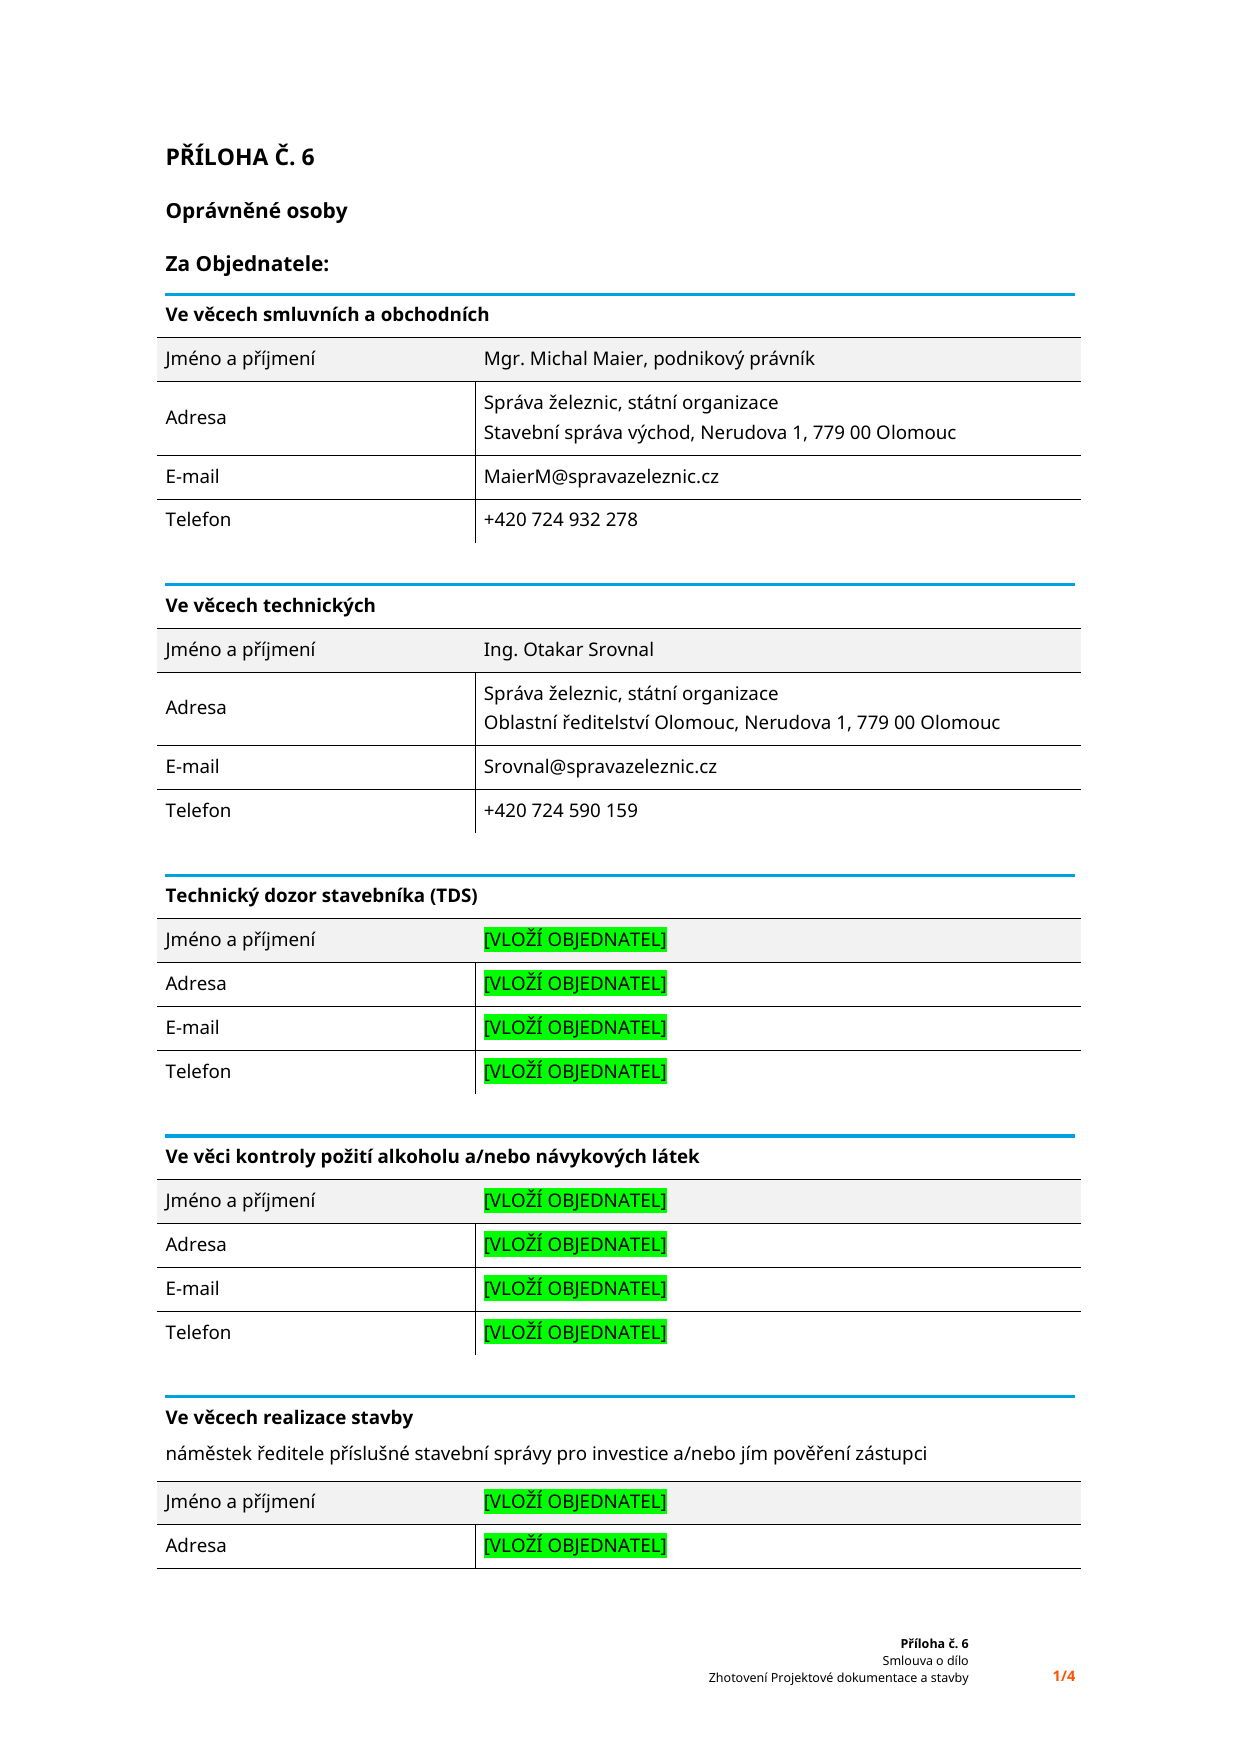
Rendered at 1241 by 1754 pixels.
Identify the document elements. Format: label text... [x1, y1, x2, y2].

table_header Jméno a příjmení [157, 338, 475, 381]
text Ve věcech smluvních a obchodních [165, 296, 1075, 327]
table_header [VLOŽÍ OBJEDNATEL] [475, 919, 1081, 962]
text Za Objednatele: [165, 249, 1075, 277]
table_header Jméno a příjmení [157, 1180, 475, 1223]
table_cell Adresa [157, 963, 475, 1006]
table_cell +420 724 590 159 [476, 790, 1081, 833]
table_cell [VLOŽÍ OBJEDNATEL] [476, 1312, 1081, 1354]
table_cell [VLOŽÍ OBJEDNATEL] [476, 1525, 1081, 1568]
table_cell Telefon [157, 790, 475, 833]
table_header Jméno a příjmení [157, 919, 475, 962]
table_cell [VLOŽÍ OBJEDNATEL] [476, 1224, 1081, 1267]
text Oprávněné osoby [165, 197, 1075, 225]
table_cell [VLOŽÍ OBJEDNATEL] [476, 1051, 1081, 1094]
table_header Ing. Otakar Srovnal [475, 629, 1081, 672]
table_cell Telefon [157, 500, 475, 542]
table_header Mgr. Michal Maier, podnikový právník [475, 338, 1081, 381]
table_cell Telefon [157, 1312, 475, 1354]
text Ve věcech technických [165, 586, 1075, 618]
table_cell E-mail [157, 746, 475, 789]
table_cell E-mail [157, 1007, 475, 1050]
table_cell +420 724 932 278 [476, 500, 1081, 542]
table_header Jméno a příjmení [157, 1482, 475, 1524]
table_cell Správa železnic, státní organizace Oblastní ředitelství Olomouc, Nerudova 1, 779 00 Olomouc [476, 673, 1081, 745]
text Ve věcech realizace stavby [165, 1398, 1075, 1430]
text Ve věci kontroly požití alkoholu a/nebo návykových látek [165, 1138, 1075, 1169]
table_cell E-mail [157, 456, 475, 498]
table_cell Srovnal@spravazeleznic.cz [476, 746, 1081, 789]
table_header [VLOŽÍ OBJEDNATEL] [475, 1482, 1081, 1524]
table_cell Správa železnic, státní organizace Stavební správa východ, Nerudova 1, 779 00 Olomouc [476, 382, 1081, 455]
table_cell Adresa [157, 1224, 475, 1267]
table_cell E-mail [157, 1268, 475, 1311]
table_cell [VLOŽÍ OBJEDNATEL] [476, 1007, 1081, 1050]
text náměstek ředitele příslušné stavební správy pro investice a/nebo jím pověření zástupci [165, 1440, 1075, 1466]
table_cell [VLOŽÍ OBJEDNATEL] [476, 1268, 1081, 1311]
table_cell MaierM@spravazeleznic.cz [476, 456, 1081, 498]
text Technický dozor stavebníka (TDS) [165, 877, 1075, 908]
table_header [VLOŽÍ OBJEDNATEL] [475, 1180, 1081, 1223]
table_cell Adresa [157, 382, 475, 455]
text Příloha č. 6 [165, 141, 1075, 173]
table_cell Adresa [157, 1525, 475, 1568]
table_cell Adresa [157, 673, 475, 745]
table_header Jméno a příjmení [157, 629, 475, 672]
table_cell Telefon [157, 1051, 475, 1094]
table_cell [VLOŽÍ OBJEDNATEL] [476, 963, 1081, 1006]
